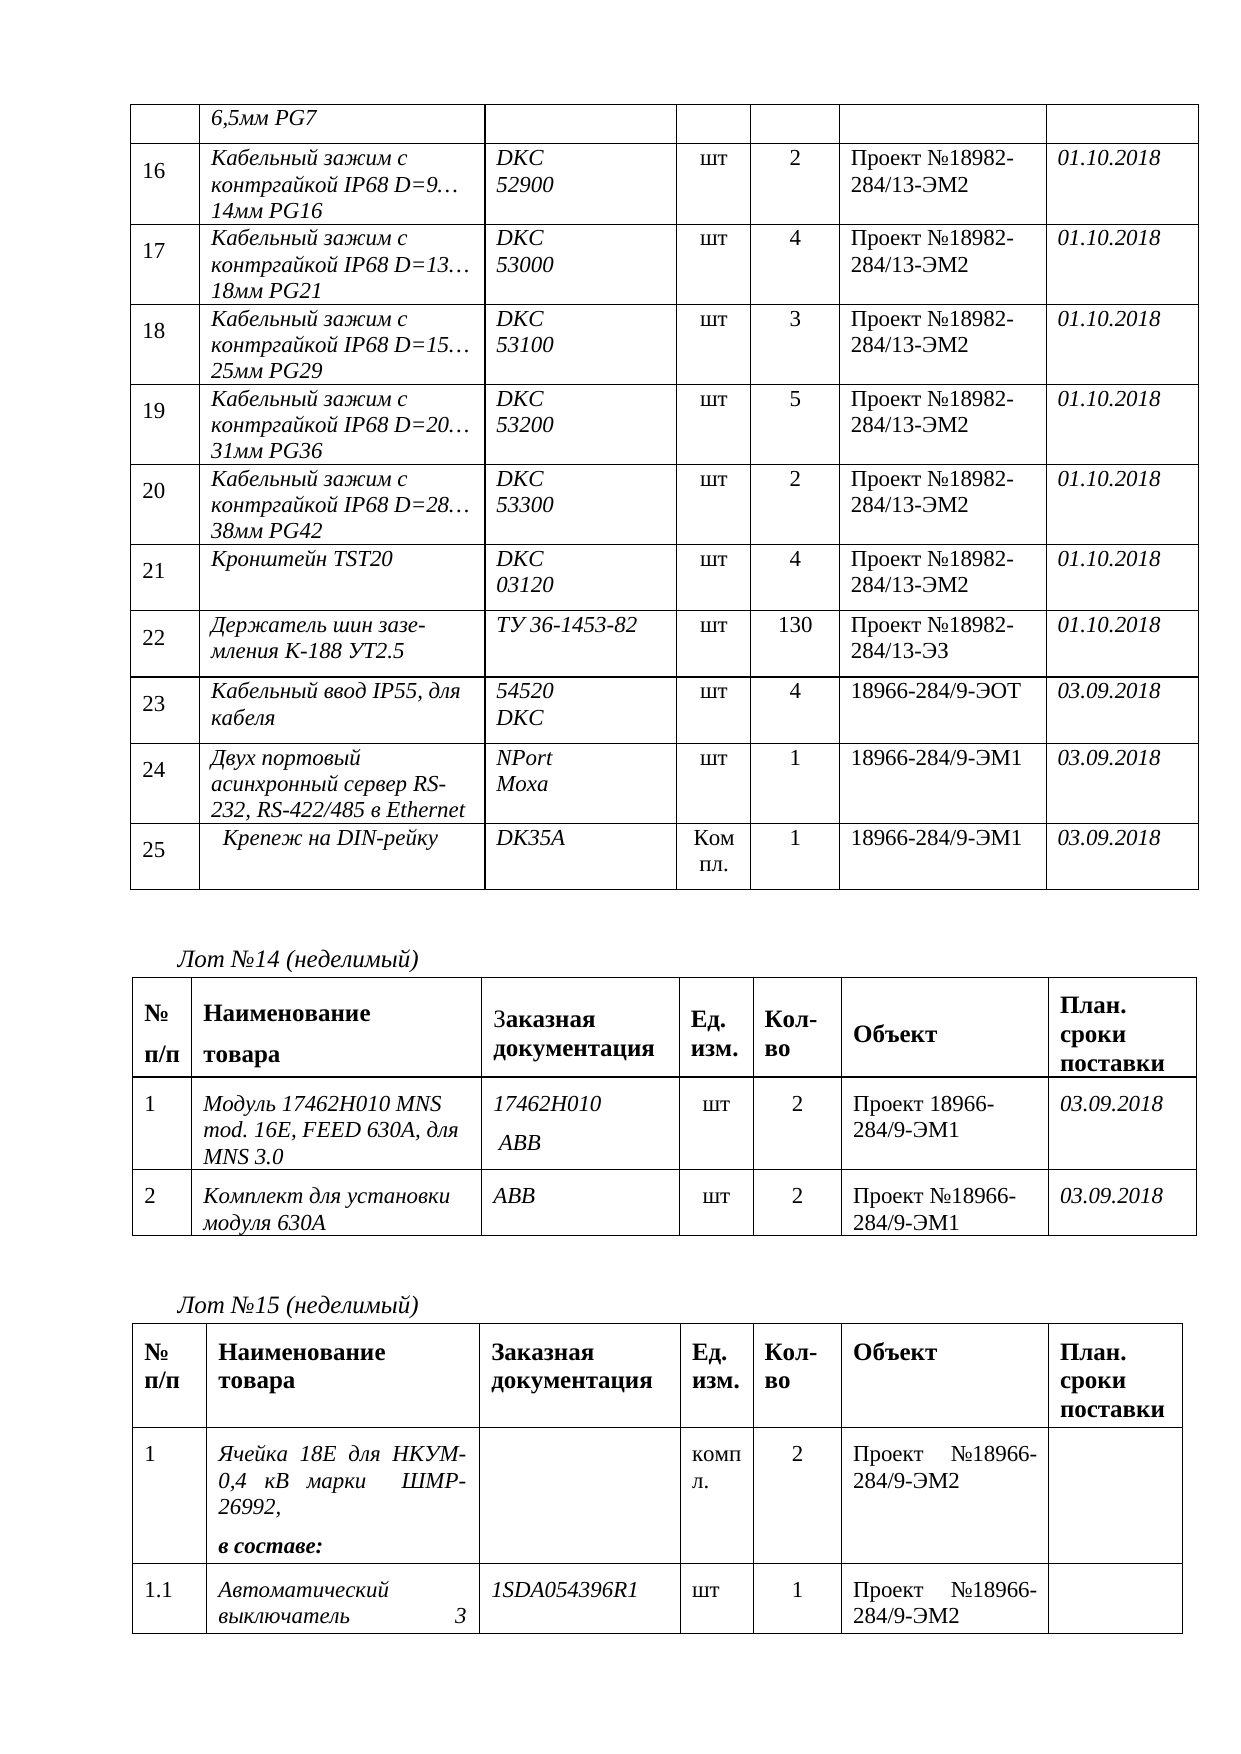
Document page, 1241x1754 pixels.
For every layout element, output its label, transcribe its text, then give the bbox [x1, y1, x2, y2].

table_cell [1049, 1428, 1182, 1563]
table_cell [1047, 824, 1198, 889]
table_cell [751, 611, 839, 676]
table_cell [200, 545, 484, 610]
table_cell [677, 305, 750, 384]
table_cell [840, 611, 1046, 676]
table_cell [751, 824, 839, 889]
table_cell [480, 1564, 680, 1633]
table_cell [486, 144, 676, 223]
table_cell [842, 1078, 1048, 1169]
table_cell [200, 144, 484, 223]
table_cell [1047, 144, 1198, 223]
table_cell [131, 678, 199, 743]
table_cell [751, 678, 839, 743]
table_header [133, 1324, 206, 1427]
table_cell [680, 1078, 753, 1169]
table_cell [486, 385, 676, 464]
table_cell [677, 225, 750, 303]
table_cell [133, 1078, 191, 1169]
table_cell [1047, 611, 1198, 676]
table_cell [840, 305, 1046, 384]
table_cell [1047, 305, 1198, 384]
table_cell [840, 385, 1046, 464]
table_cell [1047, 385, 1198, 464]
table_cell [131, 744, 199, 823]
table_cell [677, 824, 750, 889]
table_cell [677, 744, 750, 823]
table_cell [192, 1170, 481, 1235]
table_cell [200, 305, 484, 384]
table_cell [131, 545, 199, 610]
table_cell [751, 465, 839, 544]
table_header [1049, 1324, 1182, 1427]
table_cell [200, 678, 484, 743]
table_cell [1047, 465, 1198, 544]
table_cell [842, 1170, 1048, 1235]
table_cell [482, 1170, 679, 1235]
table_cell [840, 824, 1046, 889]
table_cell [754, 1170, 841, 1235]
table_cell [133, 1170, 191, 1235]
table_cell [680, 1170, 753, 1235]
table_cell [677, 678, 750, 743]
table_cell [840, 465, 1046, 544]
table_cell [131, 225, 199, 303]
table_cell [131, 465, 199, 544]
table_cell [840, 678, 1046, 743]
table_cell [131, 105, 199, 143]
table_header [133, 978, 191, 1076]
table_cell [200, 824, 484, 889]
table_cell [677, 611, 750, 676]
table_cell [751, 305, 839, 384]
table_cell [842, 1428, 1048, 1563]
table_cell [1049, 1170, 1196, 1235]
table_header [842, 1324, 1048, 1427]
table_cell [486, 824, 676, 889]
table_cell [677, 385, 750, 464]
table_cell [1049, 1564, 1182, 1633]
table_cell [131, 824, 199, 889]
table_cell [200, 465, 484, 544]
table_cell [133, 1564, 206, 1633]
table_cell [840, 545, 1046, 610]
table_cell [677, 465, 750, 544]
text Лот №15 (неделимый) [177, 1290, 1152, 1319]
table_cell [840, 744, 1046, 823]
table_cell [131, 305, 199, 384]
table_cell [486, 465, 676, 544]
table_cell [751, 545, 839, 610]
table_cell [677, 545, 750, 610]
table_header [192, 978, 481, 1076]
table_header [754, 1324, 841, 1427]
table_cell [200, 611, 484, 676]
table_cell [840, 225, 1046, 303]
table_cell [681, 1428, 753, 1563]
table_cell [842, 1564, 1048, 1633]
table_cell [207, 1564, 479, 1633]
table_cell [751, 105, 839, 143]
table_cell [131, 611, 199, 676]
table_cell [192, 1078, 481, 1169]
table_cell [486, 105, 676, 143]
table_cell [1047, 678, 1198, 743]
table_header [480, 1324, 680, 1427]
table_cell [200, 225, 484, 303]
text Лот №14 (неделимый) [177, 944, 1152, 972]
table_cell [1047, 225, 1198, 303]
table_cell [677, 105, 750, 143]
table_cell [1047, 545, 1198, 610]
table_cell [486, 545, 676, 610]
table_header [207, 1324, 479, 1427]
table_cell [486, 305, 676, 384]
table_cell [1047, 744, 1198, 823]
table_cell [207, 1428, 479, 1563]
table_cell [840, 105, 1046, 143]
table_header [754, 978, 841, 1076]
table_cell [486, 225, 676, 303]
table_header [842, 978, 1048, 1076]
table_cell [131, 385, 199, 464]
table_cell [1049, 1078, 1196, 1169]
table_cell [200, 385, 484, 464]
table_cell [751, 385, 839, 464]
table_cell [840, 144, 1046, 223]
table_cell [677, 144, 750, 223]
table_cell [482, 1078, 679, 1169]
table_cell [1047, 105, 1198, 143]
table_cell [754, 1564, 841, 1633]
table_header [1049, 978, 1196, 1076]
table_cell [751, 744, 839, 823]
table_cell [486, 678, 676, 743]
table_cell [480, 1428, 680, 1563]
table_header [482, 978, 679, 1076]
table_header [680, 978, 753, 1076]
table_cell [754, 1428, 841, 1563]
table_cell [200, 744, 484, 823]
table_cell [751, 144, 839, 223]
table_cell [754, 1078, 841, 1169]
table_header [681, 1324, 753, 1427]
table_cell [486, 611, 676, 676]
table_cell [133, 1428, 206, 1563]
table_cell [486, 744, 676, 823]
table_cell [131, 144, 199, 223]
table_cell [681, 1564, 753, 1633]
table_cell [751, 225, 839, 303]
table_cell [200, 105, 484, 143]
